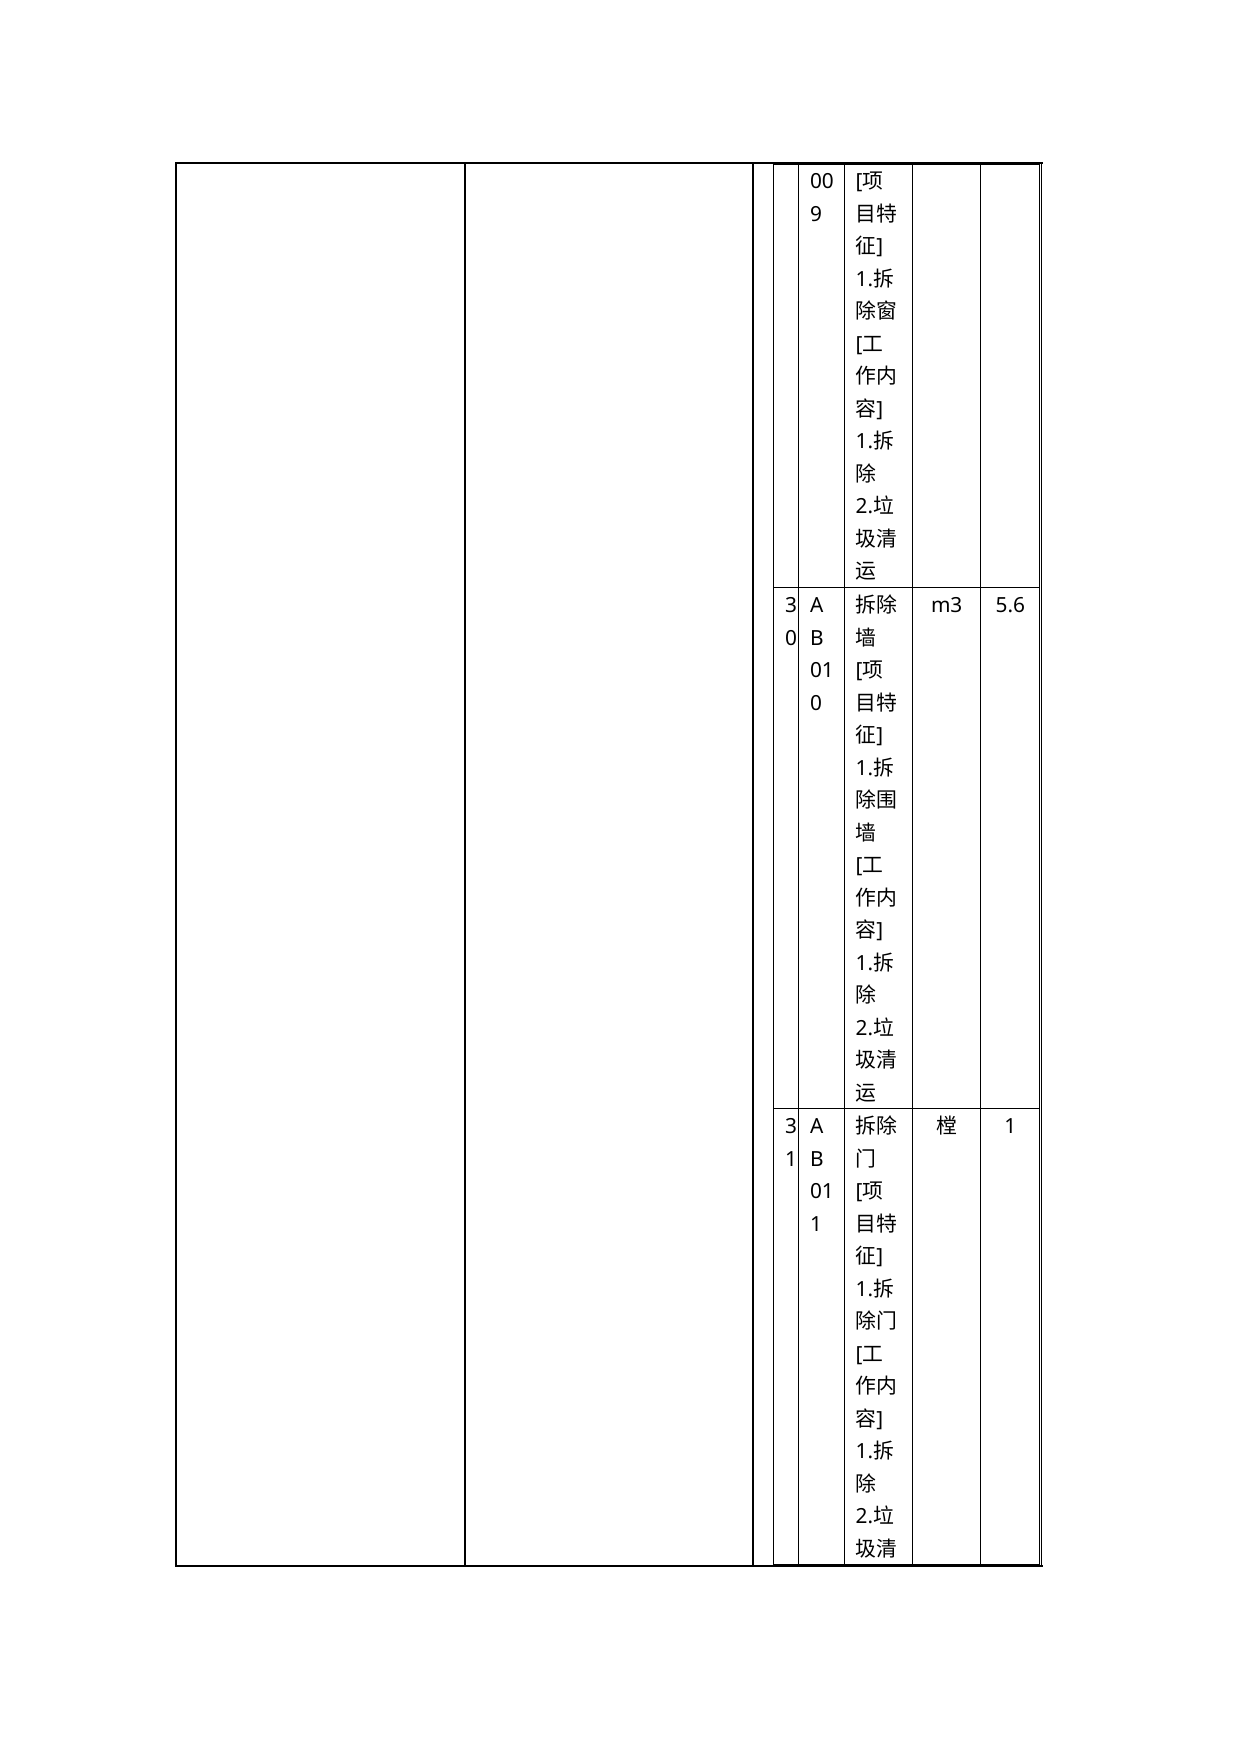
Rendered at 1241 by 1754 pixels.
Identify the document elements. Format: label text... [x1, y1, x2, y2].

table_cell [177, 164, 464, 1565]
table_cell 1 [466, 164, 752, 1565]
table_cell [754, 164, 773, 1565]
